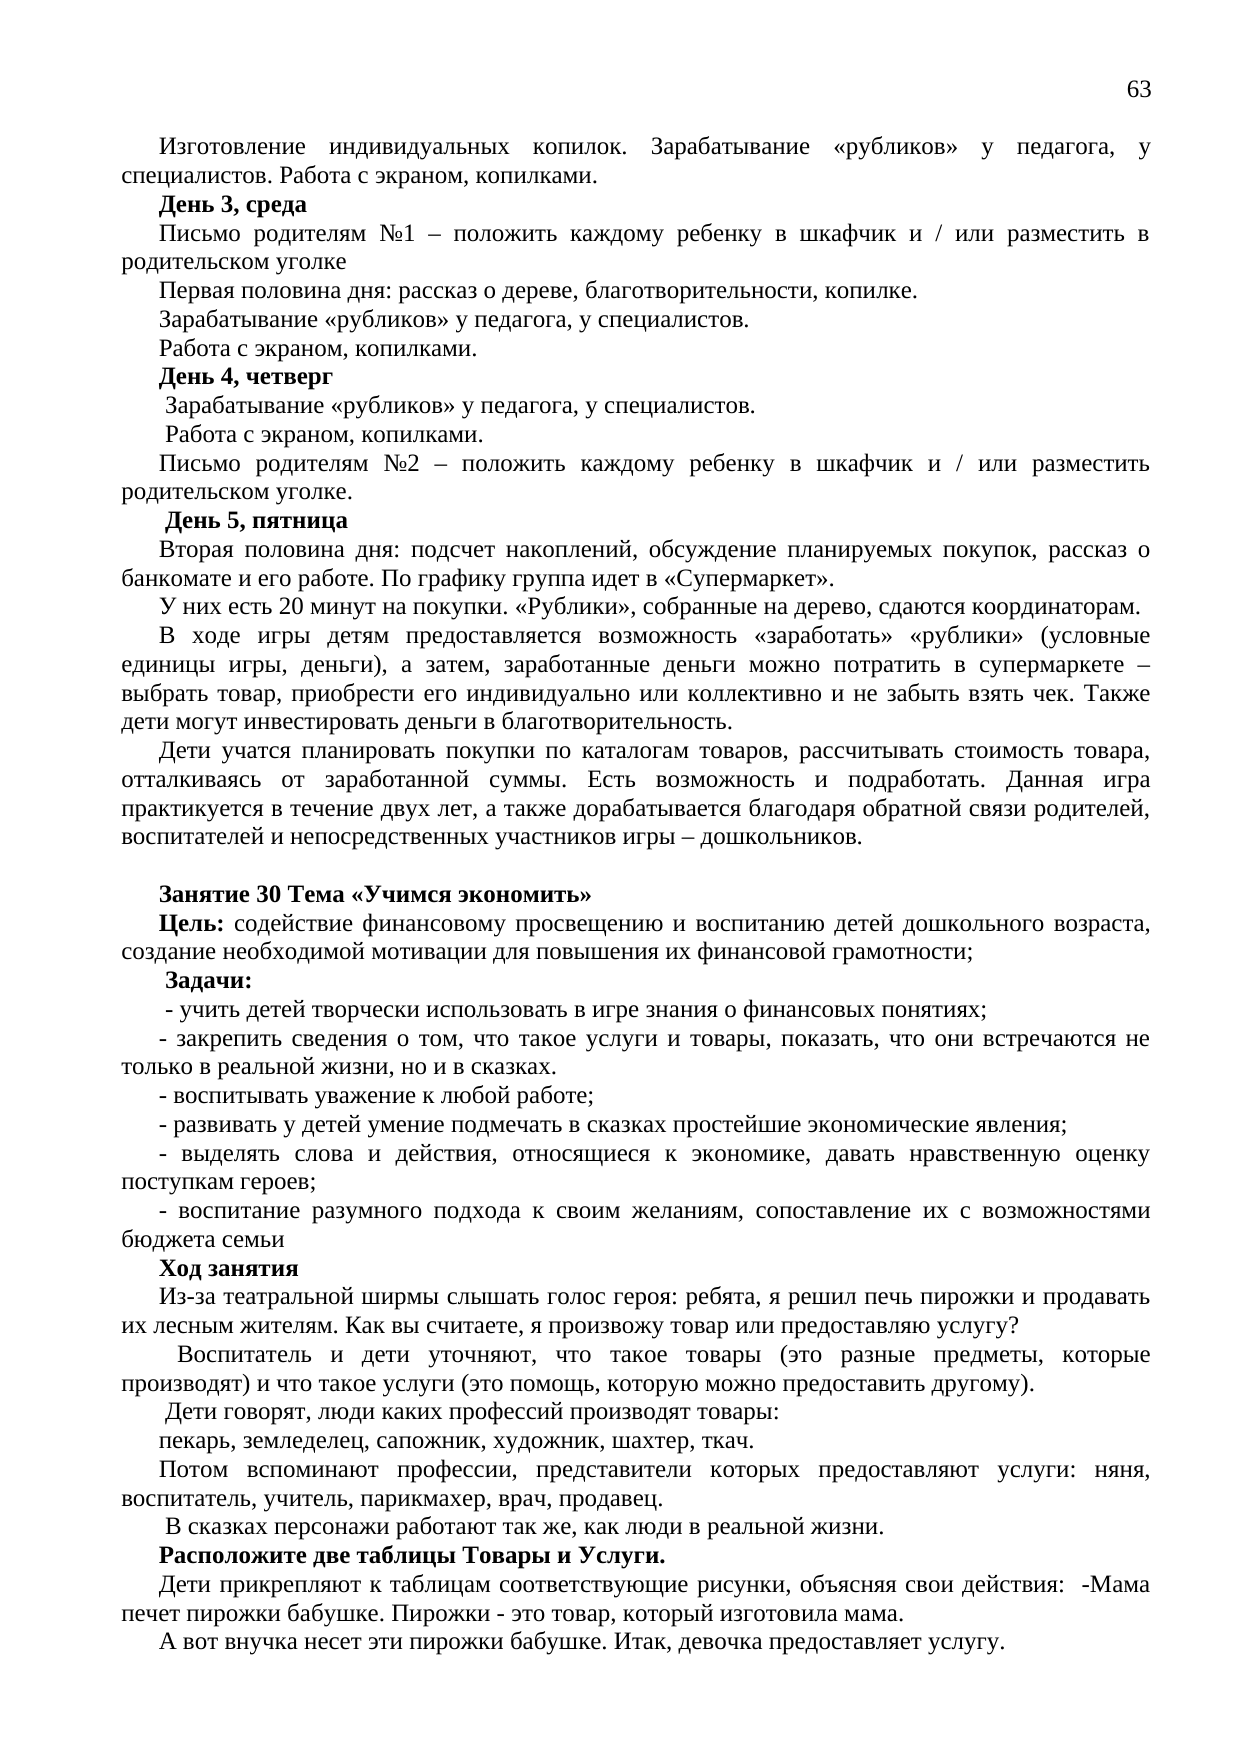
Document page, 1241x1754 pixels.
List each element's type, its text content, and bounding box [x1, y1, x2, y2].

text - развивать у детей умение подмечать в сказках простейшие экономические явления; [121, 1109, 1152, 1138]
text Дети говорят, люди каких профессий производят товары: [121, 1396, 1152, 1425]
text пекарь, земледелец, сапожник, художник, шахтер, ткач. [121, 1425, 1152, 1454]
text Вторая половина дня: подсчет накоплений, обсуждение планируемых покупок, рассказ о банкомате и его работе. По графику группа идет в «Супермаркет». [121, 534, 1152, 591]
text Воспитатель и дети уточняют, что такое товары (это разные предметы, которые производят) и что такое услуги (это помощь, которую можно предоставить другому). [121, 1339, 1152, 1396]
text В сказках персонажи работают так же, как люди в реальной жизни. [121, 1511, 1152, 1540]
text Цель: содействие финансовому просвещению и воспитанию детей дошкольного возраста, создание необходимой мотивации для повышения их финансовой грамотности; [121, 908, 1152, 965]
text Дети учатся планировать покупки по каталогам товаров, рассчитывать стоимость товара, отталкиваясь от заработанной суммы. Есть возможность и подработать. Данная игра практикуется в течение двух лет, а также дорабатывается благодаря обратной связи родителей, воспитателей и непосредственных участников игры – дошкольников. [121, 735, 1152, 850]
text Потом вспоминают профессии, представители которых предоставляют услуги: няня, воспитатель, учитель, парикмахер, врач, продавец. [121, 1454, 1152, 1511]
text Работа с экраном, копилками. [121, 419, 1152, 448]
text Первая половина дня: рассказ о дереве, благотворительности, копилке. [121, 275, 1152, 304]
text - закрепить сведения о том, что такое услуги и товары, показать, что они встречаются не только в реальной жизни, но и в сказках. [121, 1023, 1152, 1080]
text Дети прикрепляют к таблицам соответствующие рисунки, объясняя свои действия: -Мама печет пирожки бабушке. Пирожки - это товар, который изготовила мама. [121, 1569, 1152, 1626]
text Зарабатывание «рубликов» у педагога, у специалистов. [121, 390, 1152, 419]
text Задачи: [121, 965, 1152, 994]
text Письмо родителям №1 – положить каждому ребенку в шкафчик и / или разместить в родительском уголке [121, 218, 1152, 275]
text А вот внучка несет эти пирожки бабушке. Итак, девочка предоставляет услугу. [121, 1626, 1152, 1655]
text Письмо родителям №2 – положить каждому ребенку в шкафчик и / или разместить родительском уголке. [121, 448, 1152, 505]
text Зарабатывание «рубликов» у педагога, у специалистов. [121, 304, 1152, 333]
text День 3, среда [121, 189, 1152, 218]
text - воспитание разумного подхода к своим желаниям, сопоставление их с возможностями бюджета семьи [121, 1195, 1152, 1253]
text Расположите две таблицы Товары и Услуги. [121, 1540, 1152, 1569]
text В ходе игры детям предоставляется возможность «заработать» «рублики» (условные единицы игры, деньги), а затем, заработанные деньги можно потратить в супермаркете – выбрать товар, приобрести его индивидуально или коллективно и не забыть взять чек. Также дети могут инвестировать деньги в благотворительность. [121, 620, 1152, 735]
text - выделять слова и действия, относящиеся к экономике, давать нравственную оценку поступкам героев; [121, 1138, 1152, 1195]
text Из-за театральной ширмы слышать голос героя: ребята, я решил печь пирожки и продавать их лесным жителям. Как вы считаете, я произвожу товар или предоставляю услугу? [121, 1281, 1152, 1339]
text Изготовление индивидуальных копилок. Зарабатывание «рубликов» у педагога, у специалистов. Работа с экраном, копилками. [121, 131, 1152, 189]
text Ход занятия [121, 1253, 1152, 1281]
text День 5, пятница [121, 505, 1152, 534]
text - воспитывать уважение к любой работе; [121, 1080, 1152, 1109]
text У них есть 20 минут на покупки. «Рублики», собранные на дерево, сдаются координаторам. [121, 591, 1152, 620]
text Работа с экраном, копилками. [121, 333, 1152, 361]
text Занятие 30 Тема «Учимся экономить» [121, 879, 1152, 908]
text День 4, четверг [121, 361, 1152, 390]
text - учить детей творчески использовать в игре знания о финансовых понятиях; [121, 994, 1152, 1023]
